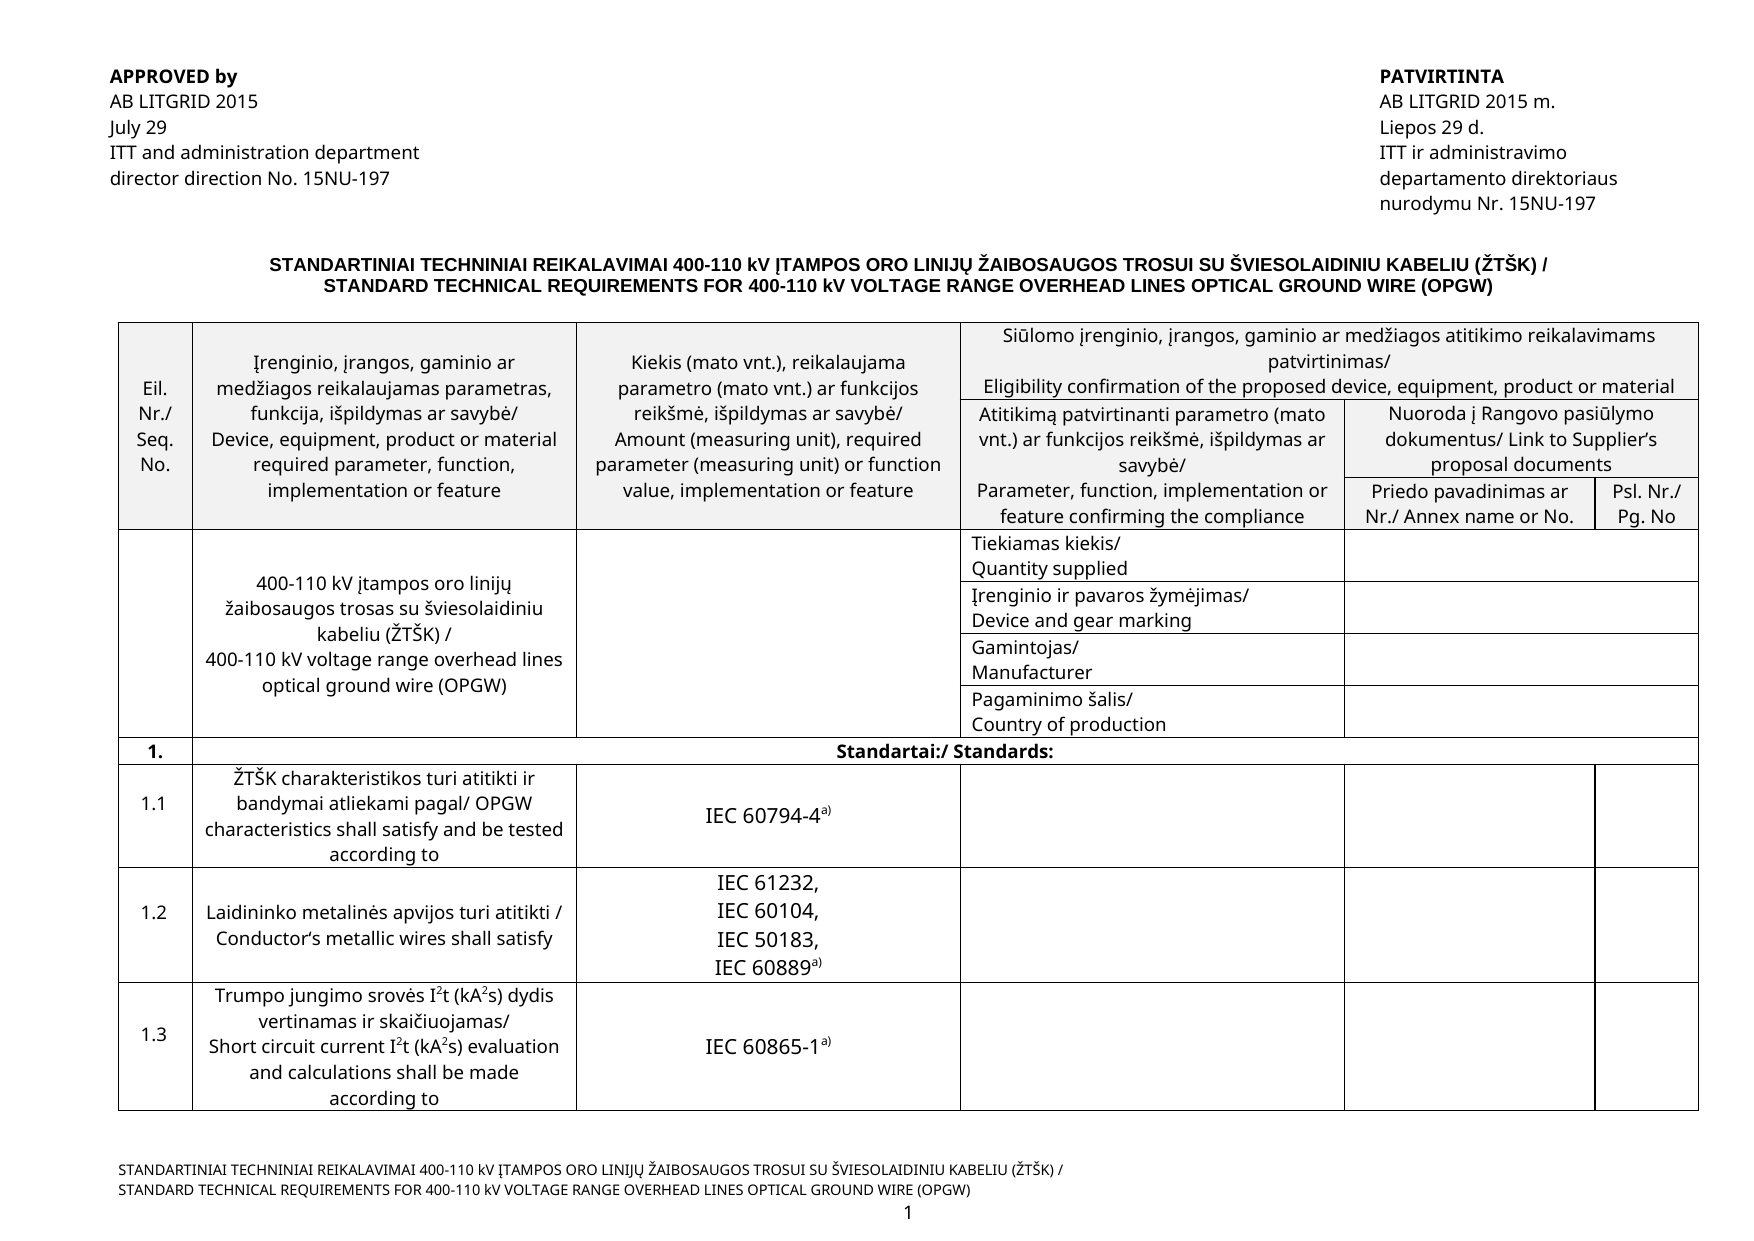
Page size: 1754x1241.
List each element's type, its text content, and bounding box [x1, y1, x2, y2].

table_cell Psl. Nr./ Pg. No [1596, 478, 1698, 529]
table_cell ŽTŠK charakteristikos turi atitikti ir bandymai atliekami pagal/ OPGW characteristics shall satisfy and be tested according to [193, 765, 576, 867]
table_cell [1596, 868, 1698, 982]
table_cell [961, 868, 1344, 982]
table_cell [119, 765, 192, 867]
table_cell Pagaminimo šalis/ Country of production [961, 686, 1344, 737]
table_cell [577, 530, 960, 737]
table_cell IEC 60794-4a) [577, 765, 960, 867]
table_cell 1. [119, 738, 192, 764]
table_cell Įrenginio ir pavaros žymėjimas/ Device and gear marking [961, 582, 1344, 633]
table_cell [961, 983, 1344, 1110]
table_header Kiekis (mato vnt.), reikalaujama parametro (mato vnt.) ar funkcijos reikšmė, išpildymas ar savybė/ Amount (measuring unit), required parameter (measuring unit) or function value, implementation or feature [577, 323, 960, 529]
table_cell Laidininko metalinės apvijos turi atitikti / Conductor‘s metallic wires shall satisfy [193, 868, 576, 982]
table_cell AB LITGRID 2015 July 29 ITT and administration department director direction No. 15NU-197 [98, 89, 1368, 216]
table_cell [1345, 582, 1698, 633]
table_header PATVIRTINTA [1368, 63, 1708, 88]
table_cell IEC 61232, IEC 60104, IEC 50183, IEC 60889a) [577, 868, 960, 982]
text STANDARD TECHNICAL REQUIREMENTS FOR 400-110 kV VOLTAGE RANGE OVERHEAD LINES OPTICAL GROUND WIRE (OPGW) [118, 275, 1698, 297]
table_cell [1345, 765, 1594, 867]
table_cell [119, 983, 192, 1110]
table_header Siūlomo įrenginio, įrangos, gaminio ar medžiagos atitikimo reikalavimams patvirtinimas/ Eligibility confirmation of the proposed device, equipment, product or material [961, 323, 1698, 399]
table_cell [961, 765, 1344, 867]
table_cell [1345, 983, 1594, 1110]
table_cell IEC 60865-1a) [577, 983, 960, 1110]
table_cell Tiekiamas kiekis/ Quantity supplied [961, 530, 1344, 581]
table_cell [119, 868, 192, 982]
table_header Eil. Nr./ Seq. No. [119, 323, 192, 529]
table_cell Atitikimą patvirtinanti parametro (mato vnt.) ar funkcijos reikšmė, išpildymas ar savybė/ Parameter, function, implementation or feature confirming the compliance [961, 400, 1344, 529]
table_cell [1345, 868, 1594, 982]
table_cell [1596, 983, 1698, 1110]
table_header Įrenginio, įrangos, gaminio ar medžiagos reikalaujamas parametras, funkcija, išpildymas ar savybė/ Device, equipment, product or material required parameter, function, implementation or feature [193, 323, 576, 529]
table_cell [1345, 634, 1698, 685]
table_header APPROVED by [98, 63, 1368, 88]
table_cell [1345, 530, 1698, 581]
table_cell Trumpo jungimo srovės I2t (kA2s) dydis vertinamas ir skaičiuojamas/ Short circuit current I2t (kA2s) evaluation and calculations shall be made according to [193, 983, 576, 1110]
table_cell 400-110 kV įtampos oro linijų žaibosaugos trosas su šviesolaidiniu kabeliu (ŽTŠK) / 400-110 kV voltage range overhead lines optical ground wire (OPGW) [193, 530, 576, 737]
table_cell Priedo pavadinimas ar Nr./ Annex name or No. [1345, 478, 1594, 529]
table_cell Standartai:/ Standards: [193, 738, 1698, 764]
table_cell AB LITGRID 2015 m. Liepos 29 d. ITT ir administravimo departamento direktoriaus nurodymu Nr. 15NU-197 [1368, 89, 1708, 216]
table_cell Nuoroda į Rangovo pasiūlymo dokumentus/ Link to Supplier’s proposal documents [1345, 400, 1698, 477]
table_cell [1596, 765, 1698, 867]
table_cell [119, 530, 192, 737]
table_cell [1345, 686, 1698, 737]
text STANDARTINIAI TECHNINIAI REIKALAVIMAI 400-110 kV ĮTAMPOS ORO LINIJŲ ŽAIBOSAUGOS TROSUI SU ŠVIESOLAIDINIU KABELIU (žtšk) / [118, 216, 1698, 275]
table_cell Gamintojas/ Manufacturer [961, 634, 1344, 685]
